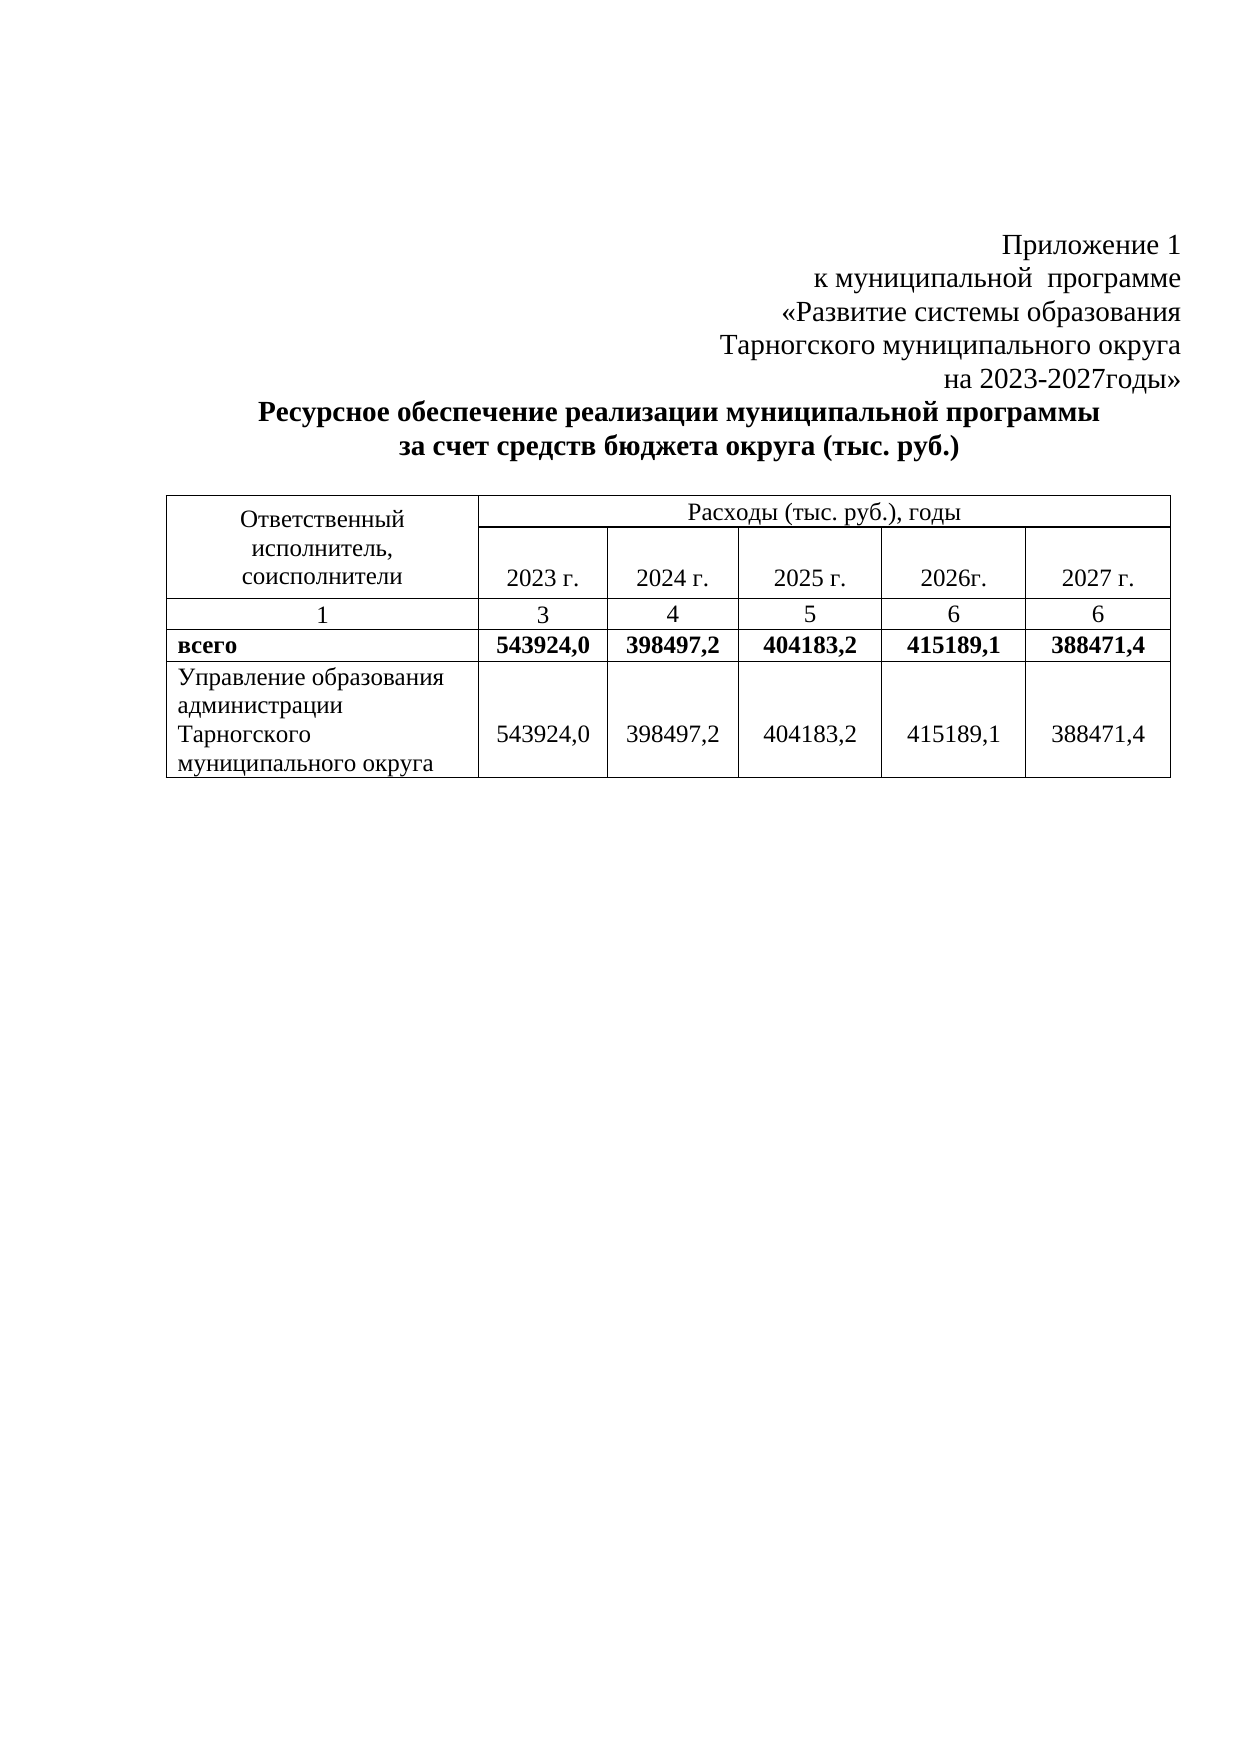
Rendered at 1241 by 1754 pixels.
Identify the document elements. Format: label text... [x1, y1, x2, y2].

table_cell 543924,0 [479, 630, 607, 661]
table_cell 3 [479, 599, 607, 629]
table_cell 5 [739, 599, 881, 629]
table_cell 1 [167, 599, 478, 629]
table_cell всего [167, 630, 478, 661]
table_cell Управление образования администрации Тарногского муниципального округа [167, 662, 478, 777]
text Приложение 1 [177, 227, 1181, 260]
table_cell 2025 г. [739, 528, 881, 598]
table_cell 6 [1026, 599, 1170, 629]
text к муниципальной программе [177, 260, 1181, 294]
table_cell 2026г. [882, 528, 1025, 598]
table_cell 388471,4 [1026, 630, 1170, 661]
table_cell 388471,4 [1026, 662, 1170, 777]
table_cell 4 [608, 599, 738, 629]
table_cell 2023 г. [479, 528, 607, 598]
text «Развитие системы образования [177, 294, 1181, 327]
table_header Расходы (тыс. руб.), годы [479, 496, 1170, 526]
table_cell 6 [882, 599, 1025, 629]
table_cell 2027 г. [1026, 528, 1170, 598]
table_cell 398497,2 [608, 662, 738, 777]
table_header Ответственный исполнитель, соисполнители [167, 496, 478, 598]
table_cell 404183,2 [739, 662, 881, 777]
text Ресурсное обеспечение реализации муниципальной программы [177, 394, 1181, 428]
table_cell 2024 г. [608, 528, 738, 598]
text на 2023-2027годы» [177, 361, 1181, 394]
table_cell 398497,2 [608, 630, 738, 661]
table_cell 415189,1 [882, 630, 1025, 661]
table_cell 415189,1 [882, 662, 1025, 777]
table_cell 543924,0 [479, 662, 607, 777]
text за счет средств бюджета округа (тыс. руб.) [177, 428, 1181, 462]
text Тарногского муниципального округа [177, 327, 1181, 361]
table_cell 404183,2 [739, 630, 881, 661]
